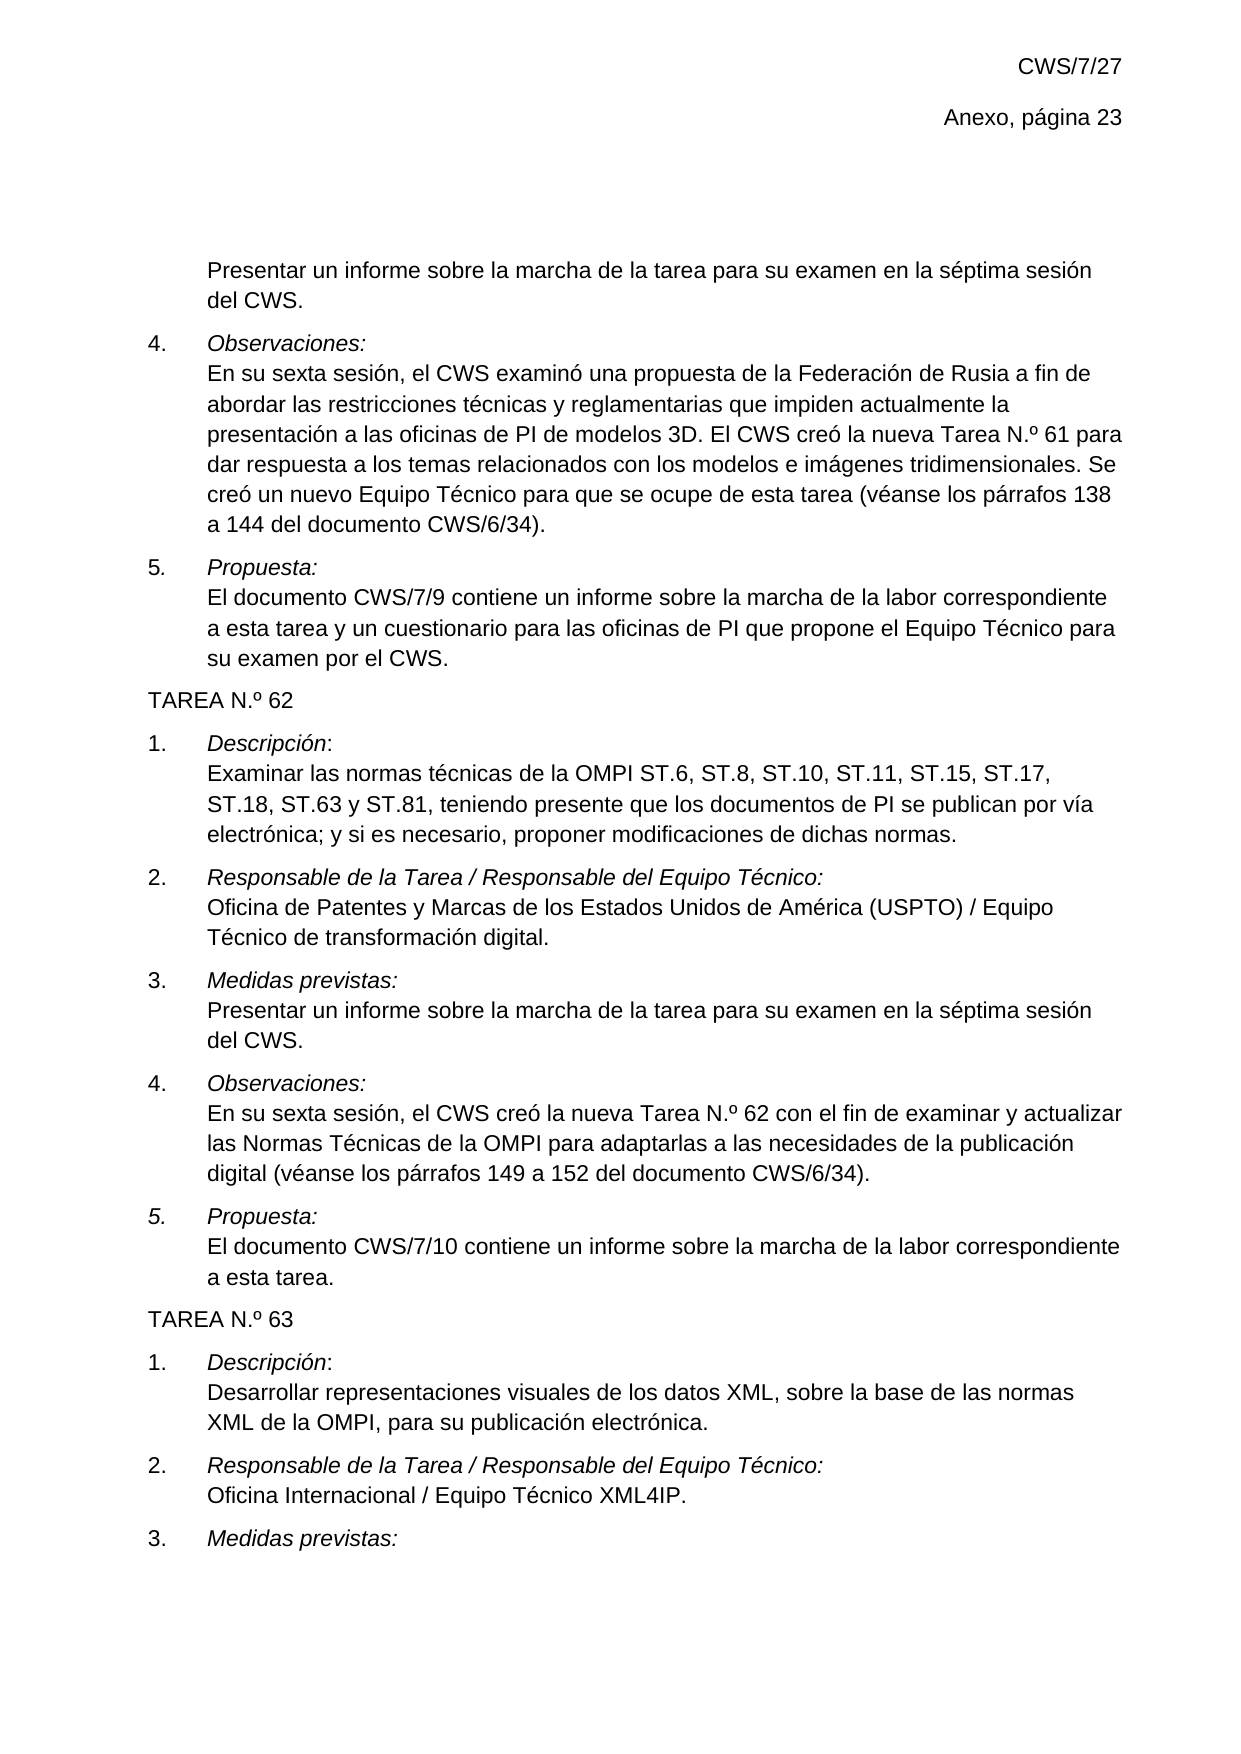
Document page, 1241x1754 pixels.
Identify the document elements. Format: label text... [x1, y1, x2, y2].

text 3. Medidas previstas: [148, 967, 1122, 993]
text En su sexta sesión, el CWS examinó una propuesta de la Federación de Rusia a fin de abordar las restricciones técnicas y reglamentarias que impiden actualmente la presentación a las oficinas de PI de modelos 3D. El CWS creó la nueva Tarea N.º 61 para dar respuesta a los temas relacionados con los modelos e imágenes tridimensionales. Se creó un nuevo Equipo Técnico para que se ocupe de esta tarea (véanse los párrafos 138 a 144 del documento CWS/6/34). [207, 360, 1122, 538]
text 5. Propuesta: [148, 1203, 1122, 1229]
text En su sexta sesión, el CWS creó la nueva Tarea N.º 62 con el fin de examinar y actualizar las Normas Técnicas de la OMPI para adaptarlas a las necesidades de la publicación digital (véanse los párrafos 149 a 152 del documento CWS/6/34). [207, 1100, 1122, 1187]
text 3. Medidas previstas: [148, 1525, 1122, 1551]
text 4. Observaciones: [148, 1070, 1122, 1096]
text 1. Descripción: [148, 730, 1122, 757]
text Examinar las normas técnicas de la OMPI ST.6, ST.8, ST.10, ST.11, ST.15, ST.17, ST.18, ST.63 y ST.81, teniendo presente que los documentos de PI se publican por vía electrónica; y si es necesario, proponer modificaciones de dichas normas. [207, 760, 1122, 847]
text 1. Descripción: [148, 1349, 1122, 1375]
text 2. Responsable de la Tarea / Responsable del Equipo Técnico: [148, 863, 1122, 890]
text TAREA N.º 63 [148, 1306, 1122, 1333]
text Presentar un informe sobre la marcha de la tarea para su examen en la séptima sesión del CWS. [207, 997, 1122, 1053]
text Desarrollar representaciones visuales de los datos XML, sobre la base de las normas XML de la OMPI, para su publicación electrónica. [207, 1379, 1122, 1436]
text 5. Propuesta: [148, 554, 1122, 581]
text Oficina de Patentes y Marcas de los Estados Unidos de América (USPTO) / Equipo Técnico de transformación digital. [207, 894, 1122, 950]
text Oficina Internacional / Equipo Técnico XML4IP. [207, 1482, 1122, 1509]
text TAREA N.º 62 [148, 687, 1122, 714]
text El documento CWS/7/10 contiene un informe sobre la marcha de la labor correspondiente a esta tarea. [207, 1233, 1122, 1290]
text Presentar un informe sobre la marcha de la tarea para su examen en la séptima sesión del CWS. [207, 257, 1122, 314]
text 2. Responsable de la Tarea / Responsable del Equipo Técnico: [148, 1452, 1122, 1478]
text El documento CWS/7/9 contiene un informe sobre la marcha de la labor correspondiente a esta tarea y un cuestionario para las oficinas de PI que propone el Equipo Técnico para su examen por el CWS. [207, 584, 1122, 671]
text 4. Observaciones: [148, 330, 1122, 357]
